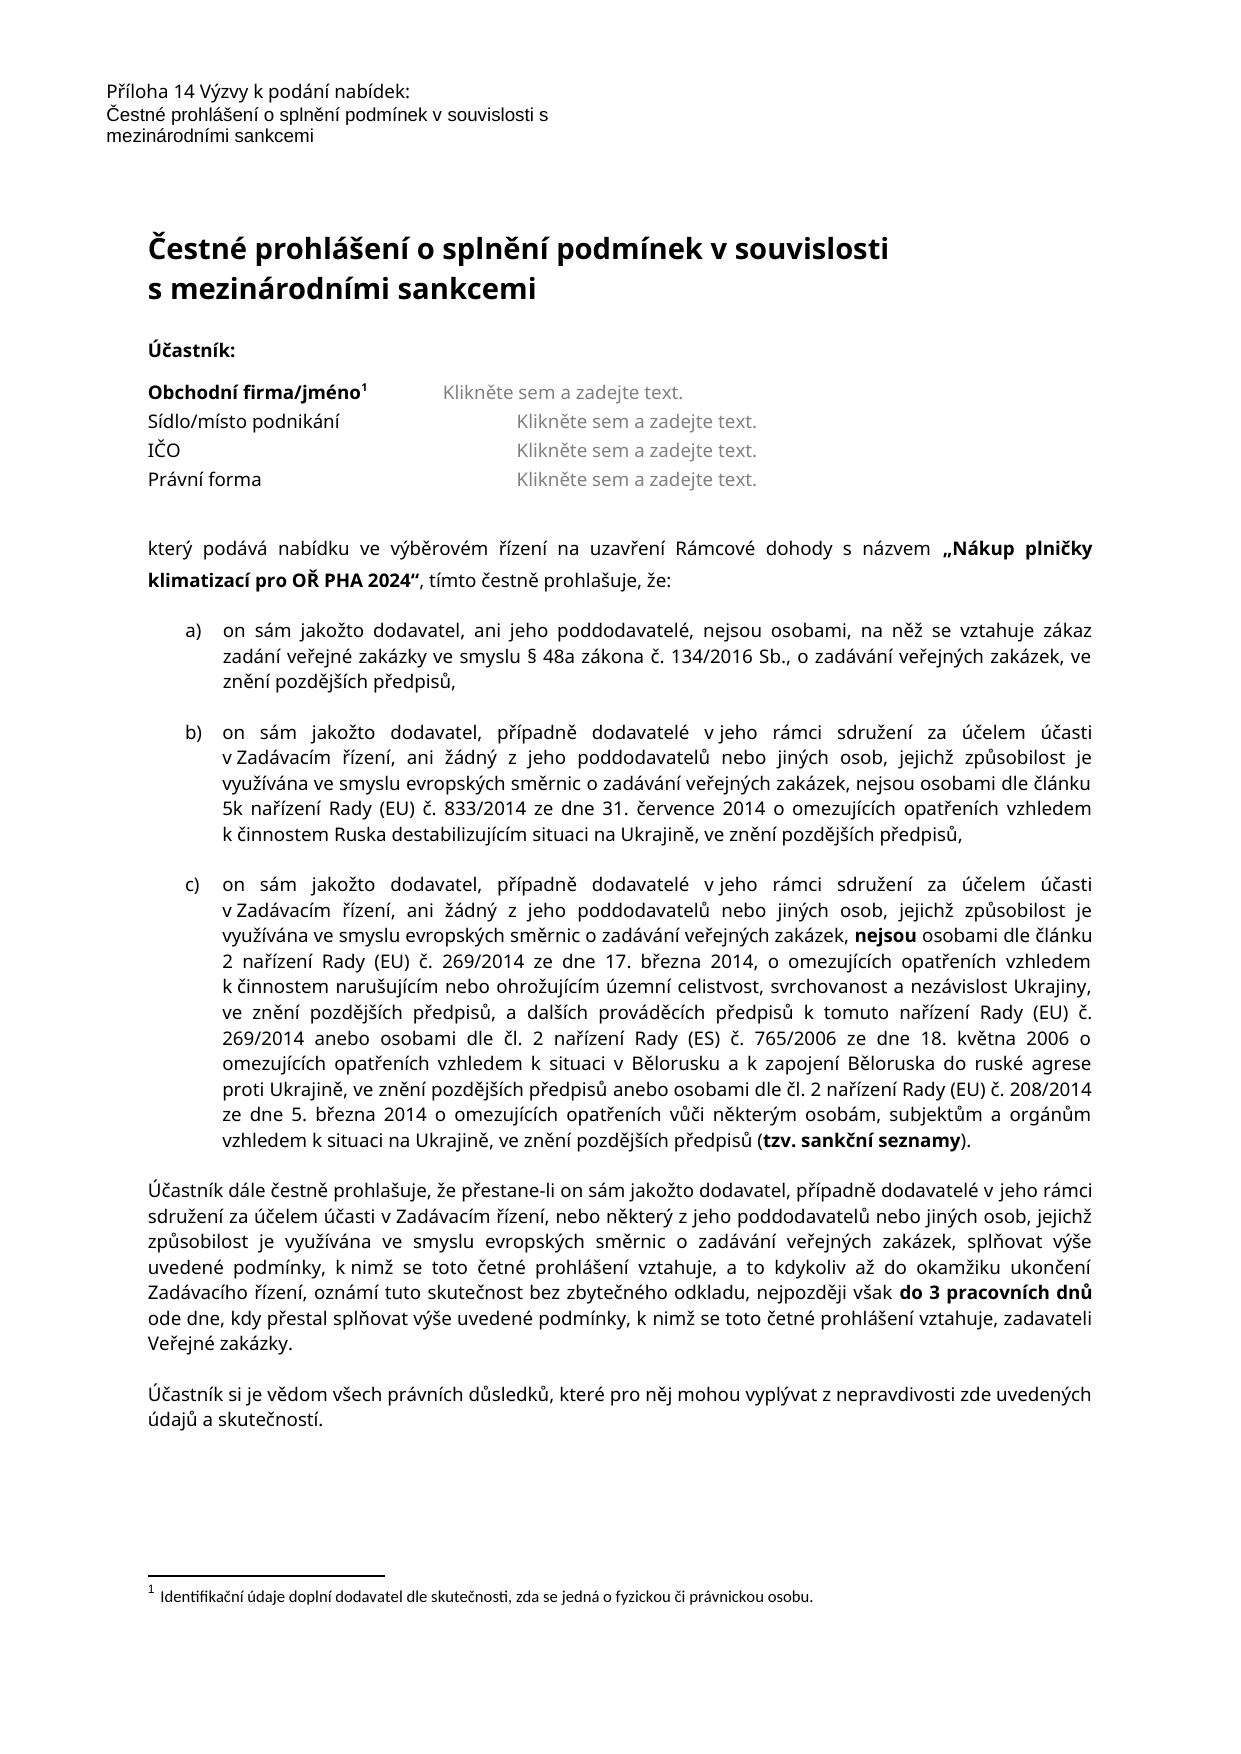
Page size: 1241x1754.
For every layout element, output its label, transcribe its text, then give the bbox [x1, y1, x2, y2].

list on sám jakožto dodavatel, případně dodavatelé v jeho rámci sdružení za účelem účasti v Zadávacím řízení, ani žádný z jeho poddodavatelů nebo jiných osob, jejichž způsobilost je využívána ve smyslu evropských směrnic o zadávání veřejných zakázek, nejsou osobami dle článku 2 nařízení Rady (EU) č. 269/2014 ze dne 17. března 2014, o omezujících opatřeních vzhledem k činnostem narušujícím nebo ohrožujícím územní celistvost, svrchovanost a nezávislost Ukrajiny, ve znění pozdějších předpisů, a dalších prováděcích předpisů k tomuto nařízení Rady (EU) č. 269/2014 anebo osobami dle čl. 2 nařízení Rady (ES) č. 765/2006 ze dne 18. května 2006 o omezujících opatřeních vzhledem k situaci v Bělorusku a k zapojení Běloruska do ruské agrese proti Ukrajině, ve znění pozdějších předpisů anebo osobami dle čl. 2 nařízení Rady (EU) č. 208/2014 ze dne 5. března 2014 o omezujících opatřeních vůči některým osobám, subjektům a orgánům vzhledem k situaci na Ukrajině, ve znění pozdějších předpisů (tzv. sankční seznamy). [185, 872, 1093, 1152]
list on sám jakožto dodavatel, případně dodavatelé v jeho rámci sdružení za účelem účasti v Zadávacím řízení, ani žádný z jeho poddodavatelů nebo jiných osob, jejichž způsobilost je využívána ve smyslu evropských směrnic o zadávání veřejných zakázek, nejsou osobami dle článku 5k nařízení Rady (EU) č. 833/2014 ze dne 31. července 2014 o omezujících opatřeních vzhledem k činnostem Ruska destabilizujícím situaci na Ukrajině, ve znění pozdějších předpisů, [185, 719, 1093, 847]
text Účastník: [148, 333, 1093, 364]
text Právní forma [148, 463, 1093, 492]
text Sídlo/místo podnikání [148, 405, 1093, 434]
title Čestné prohlášení o splnění podmínek v souvislosti s mezinárodními sankcemi [148, 228, 1093, 308]
text který podává nabídku ve výběrovém řízení na uzavření Rámcové dohody s názvem „Nákup plničky klimatizací pro OŘ PHA 2024“, tímto čestně prohlašuje, že: [148, 530, 1093, 592]
text Obchodní firma/jméno [148, 376, 1093, 405]
text Účastník si je vědom všech právních důsledků, které pro něj mohou vyplývat z nepravdivosti zde uvedených údajů a skutečností. [148, 1381, 1093, 1432]
text IČO [148, 434, 1093, 463]
list on sám jakožto dodavatel, ani jeho poddodavatelé, nejsou osobami, na něž se vztahuje zákaz zadání veřejné zakázky ve smyslu § 48a zákona č. 134/2016 Sb., o zadávání veřejných zakázek, ve znění pozdějších předpisů, [185, 617, 1093, 694]
text Účastník dále čestně prohlašuje, že přestane-li on sám jakožto dodavatel, případně dodavatelé v jeho rámci sdružení za účelem účasti v Zadávacím řízení, nebo některý z jeho poddodavatelů nebo jiných osob, jejichž způsobilost je využívána ve smyslu evropských směrnic o zadávání veřejných zakázek, splňovat výše uvedené podmínky, k nimž se toto četné prohlášení vztahuje, a to kdykoliv až do okamžiku ukončení Zadávacího řízení, oznámí tuto skutečnost bez zbytečného odkladu, nejpozději však do 3 pracovních dnů ode dne, kdy přestal splňovat výše uvedené podmínky, k nimž se toto četné prohlášení vztahuje, zadavateli Veřejné zakázky. [148, 1177, 1093, 1356]
